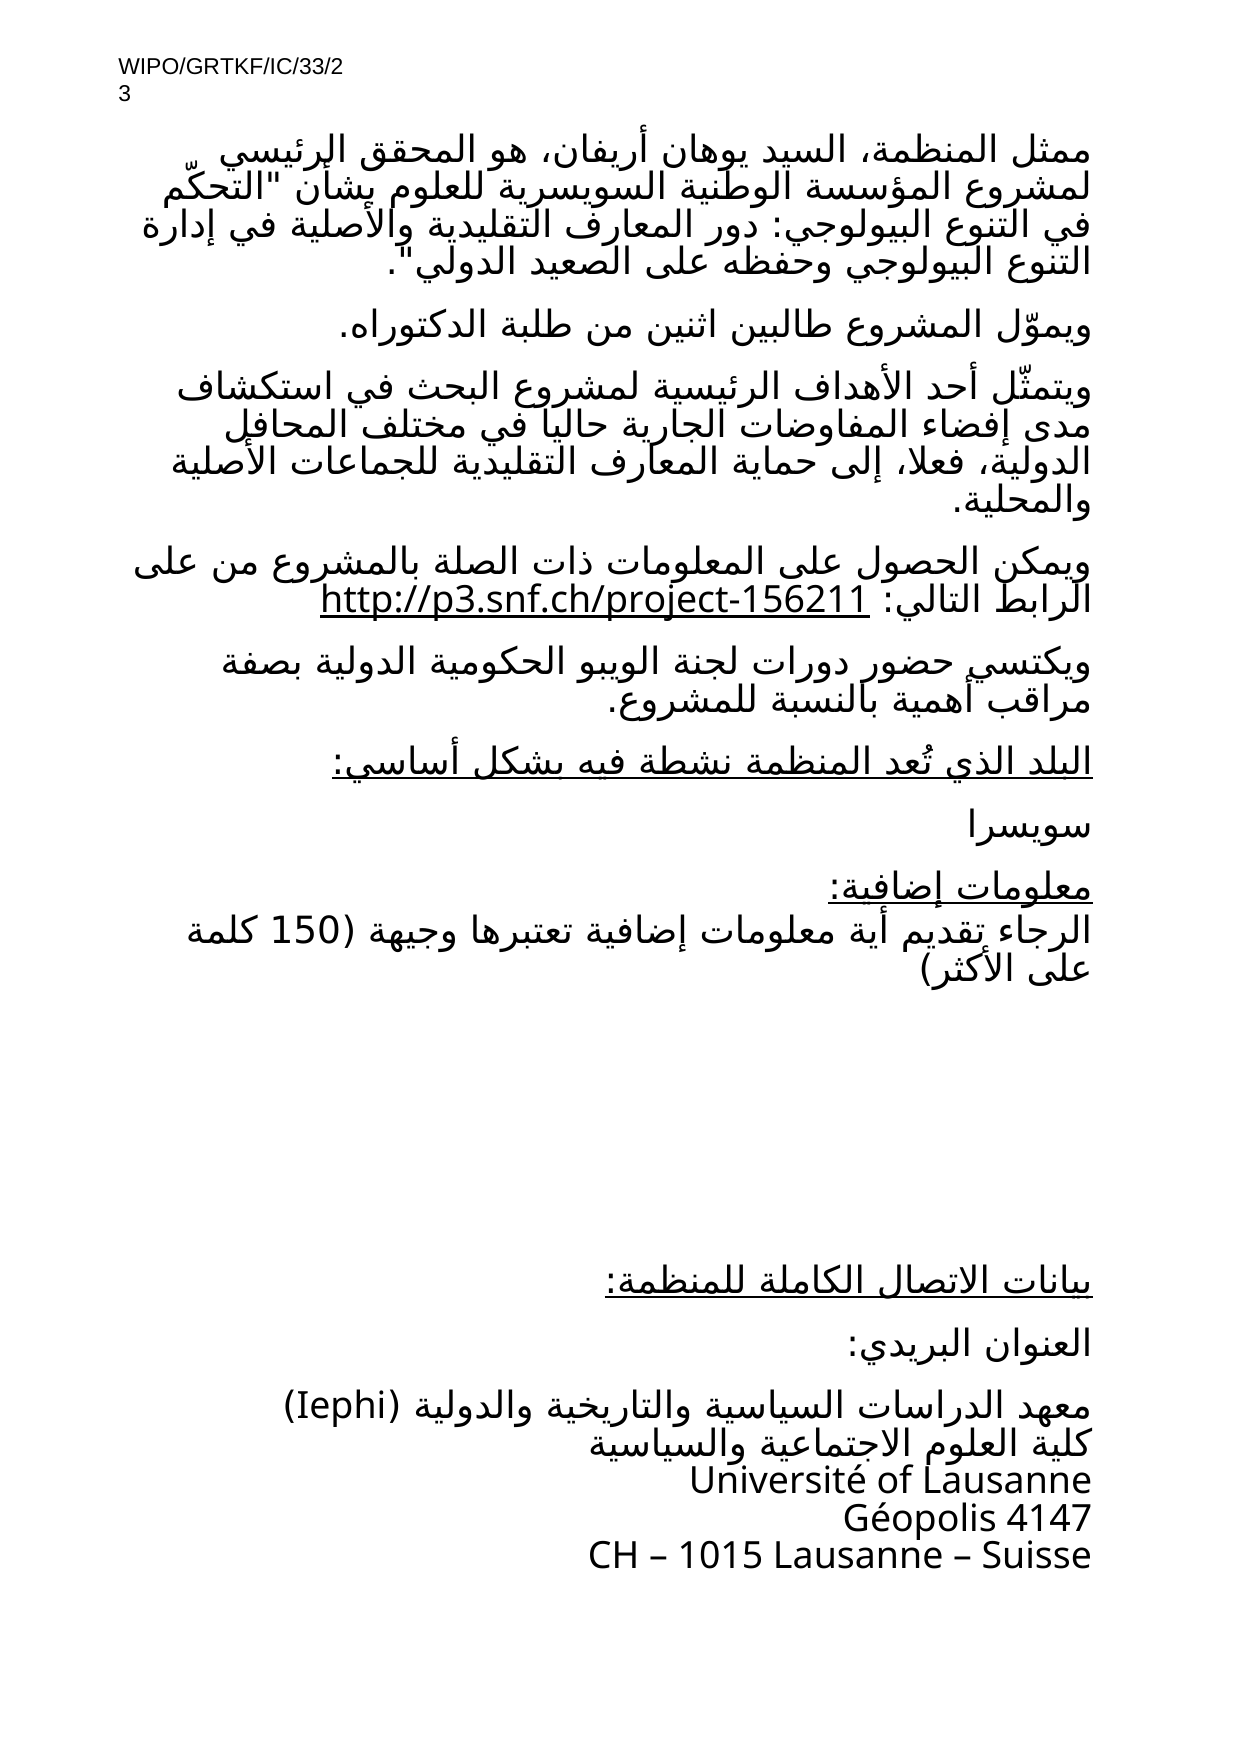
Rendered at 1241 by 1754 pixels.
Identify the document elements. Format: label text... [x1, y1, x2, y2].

text العنوان البريدي: [118, 1326, 1092, 1363]
text الرجاء تقديم أية معلومات إضافية تعتبرها وجيهة (150 كلمة على الأكثر) [118, 913, 1092, 988]
text ممثل المنظمة، السيد يوهان أريفان، هو المحقق الرئيسي لمشروع المؤسسة الوطنية السويسرية للعلوم بشأن "التحكّم في التنوع البيولوجي: دور المعارف التقليدية والأصلية في إدارة التنوع البيولوجي وحفظه على الصعيد الدولي". [118, 132, 1092, 282]
text بيانات الاتصال الكاملة للمنظمة: [118, 1263, 1092, 1301]
text معلومات إضافية: [1036, 870, 1092, 902]
text ويتمثّل أحد الأهداف الرئيسية لمشروع البحث في استكشاف مدى إفضاء المفاوضات الجارية حاليا في مختلف المحافل الدولية، فعلا، إلى حماية المعارف التقليدية للجماعات الأصلية والمحلية. [118, 370, 1092, 520]
text Géopolis 4147 [118, 1501, 1092, 1538]
text ويكتسي حضور دورات لجنة الويبو الحكومية الدولية بصفة مراقب أهمية بالنسبة للمشروع. [118, 645, 1092, 720]
text سويسرا [118, 807, 1092, 845]
text البلد الذي تُعد المنظمة نشطة فيه بشكل أساسي: [118, 745, 1092, 782]
text ويموّل المشروع طالبين اثنين من طلبة الدكتوراه. [118, 307, 1092, 345]
text Université of Lausanne [118, 1463, 1092, 1501]
text ويمكن الحصول على المعلومات ذات الصلة بالمشروع من على الرابط التالي: http://p3.snf.ch/project-156211 [118, 545, 1092, 620]
text معلومات إضافية: [118, 870, 1046, 907]
text CH – 1015 Lausanne – Suisse [118, 1538, 1092, 1576]
text كلية العلوم الاجتماعية والسياسية [118, 1426, 1092, 1463]
text معهد الدراسات السياسية والتاريخية والدولية (Iephi) [118, 1388, 1092, 1426]
